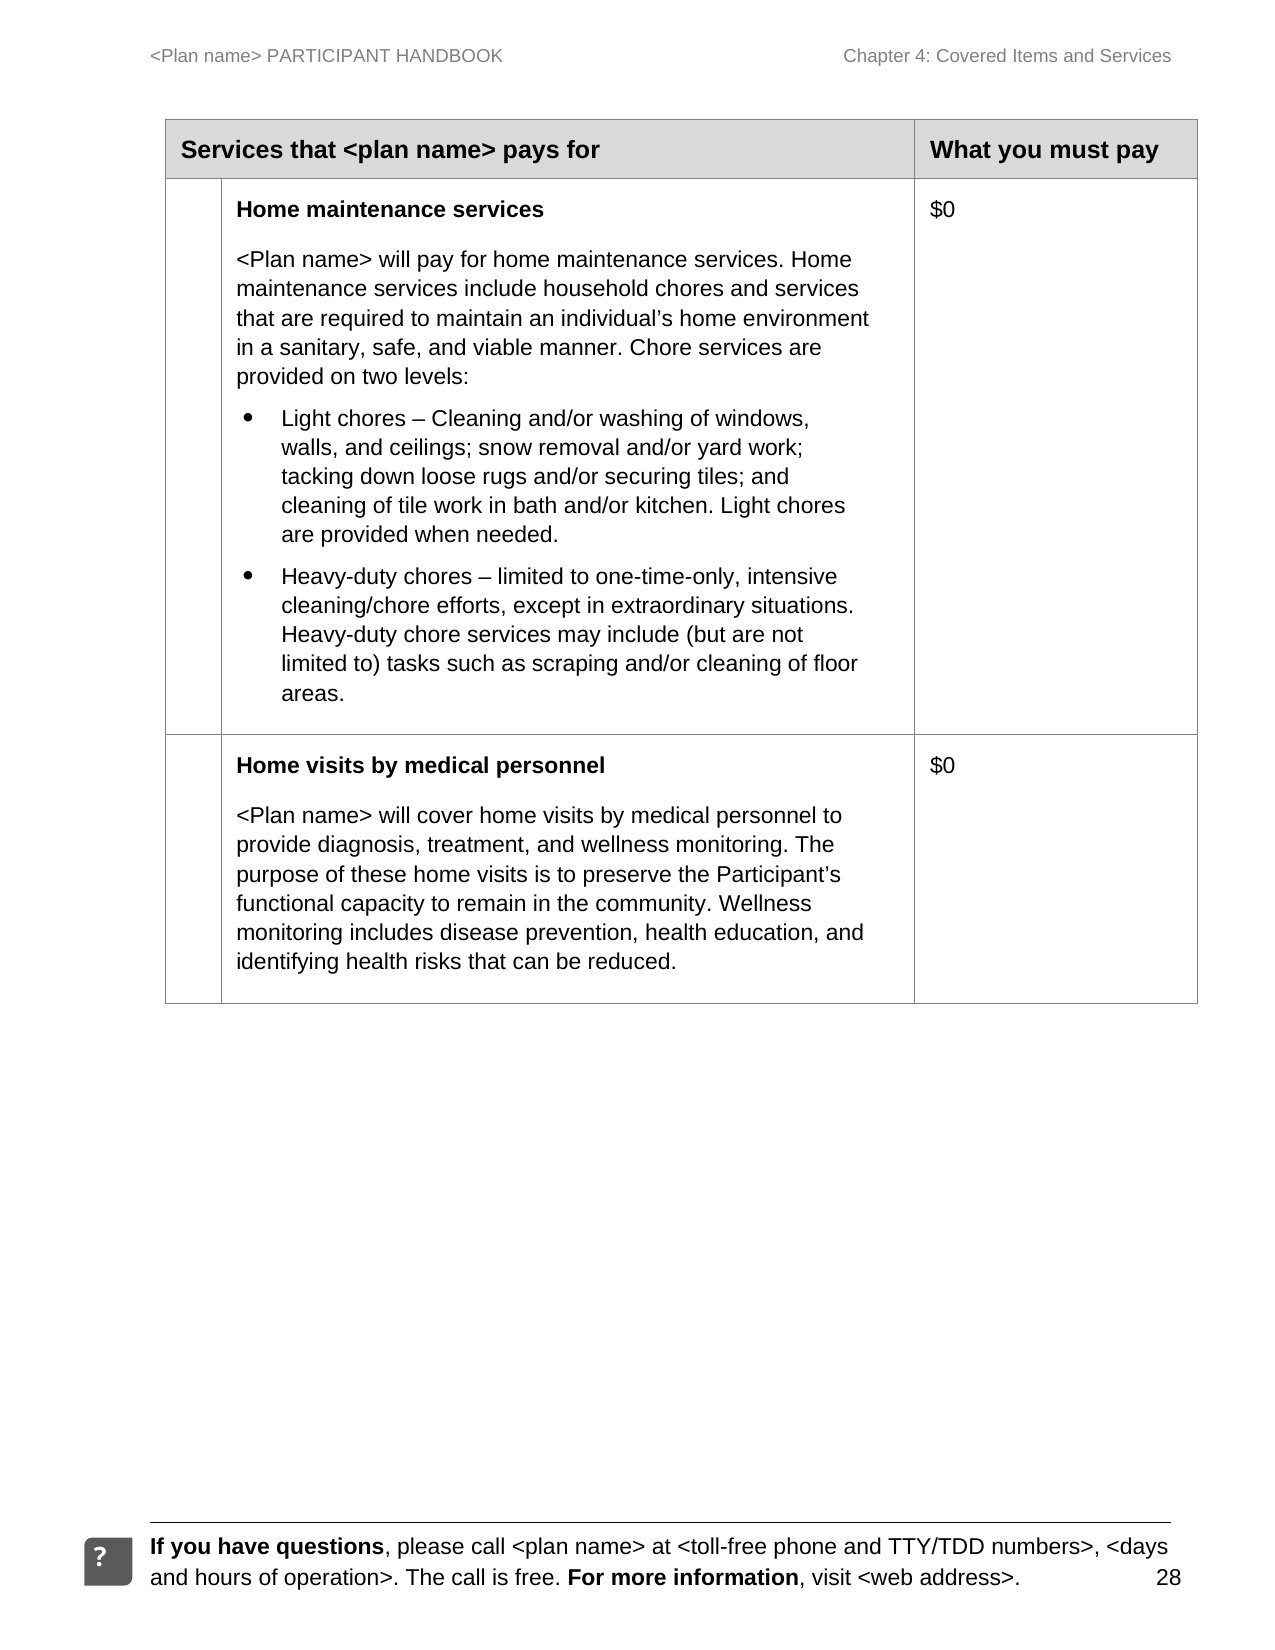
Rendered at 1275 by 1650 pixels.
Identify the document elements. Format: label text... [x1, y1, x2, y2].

table_cell [166, 735, 221, 1003]
table_cell Home visits by medical personnel <Plan name> will cover home visits by medical personnel to provide diagnosis, treatment, and wellness monitoring. The purpose of these home visits is to preserve the Participant’s functional capacity to remain in the community. Wellness monitoring includes disease prevention, health education, and identifying health risks that can be reduced. [222, 735, 914, 1003]
table_header Services that <plan name> pays for [166, 120, 914, 178]
table_cell $0 [915, 179, 1197, 734]
table_cell $0 [915, 735, 1197, 1003]
table_cell Home maintenance services <Plan name> will pay for home maintenance services. Home maintenance services include household chores and services that are required to maintain an individual’s home environment in a sanitary, safe, and viable manner. Chore services are provided on two levels: Light chores – Cleaning and/or washing of windows, walls, and ceilings; snow removal and/or yard work; tacking down loose rugs and/or securing tiles; and cleaning of tile work in bath and/or kitchen. Light chores are provided when needed. Heavy-duty chores – limited to one-time-only, intensive cleaning/chore efforts, except in extraordinary situations. Heavy-duty chore services may include (but are not limited to) tasks such as scraping and/or cleaning of floor areas. [222, 179, 914, 734]
table_cell [166, 179, 221, 734]
table_header What you must pay [915, 120, 1197, 178]
